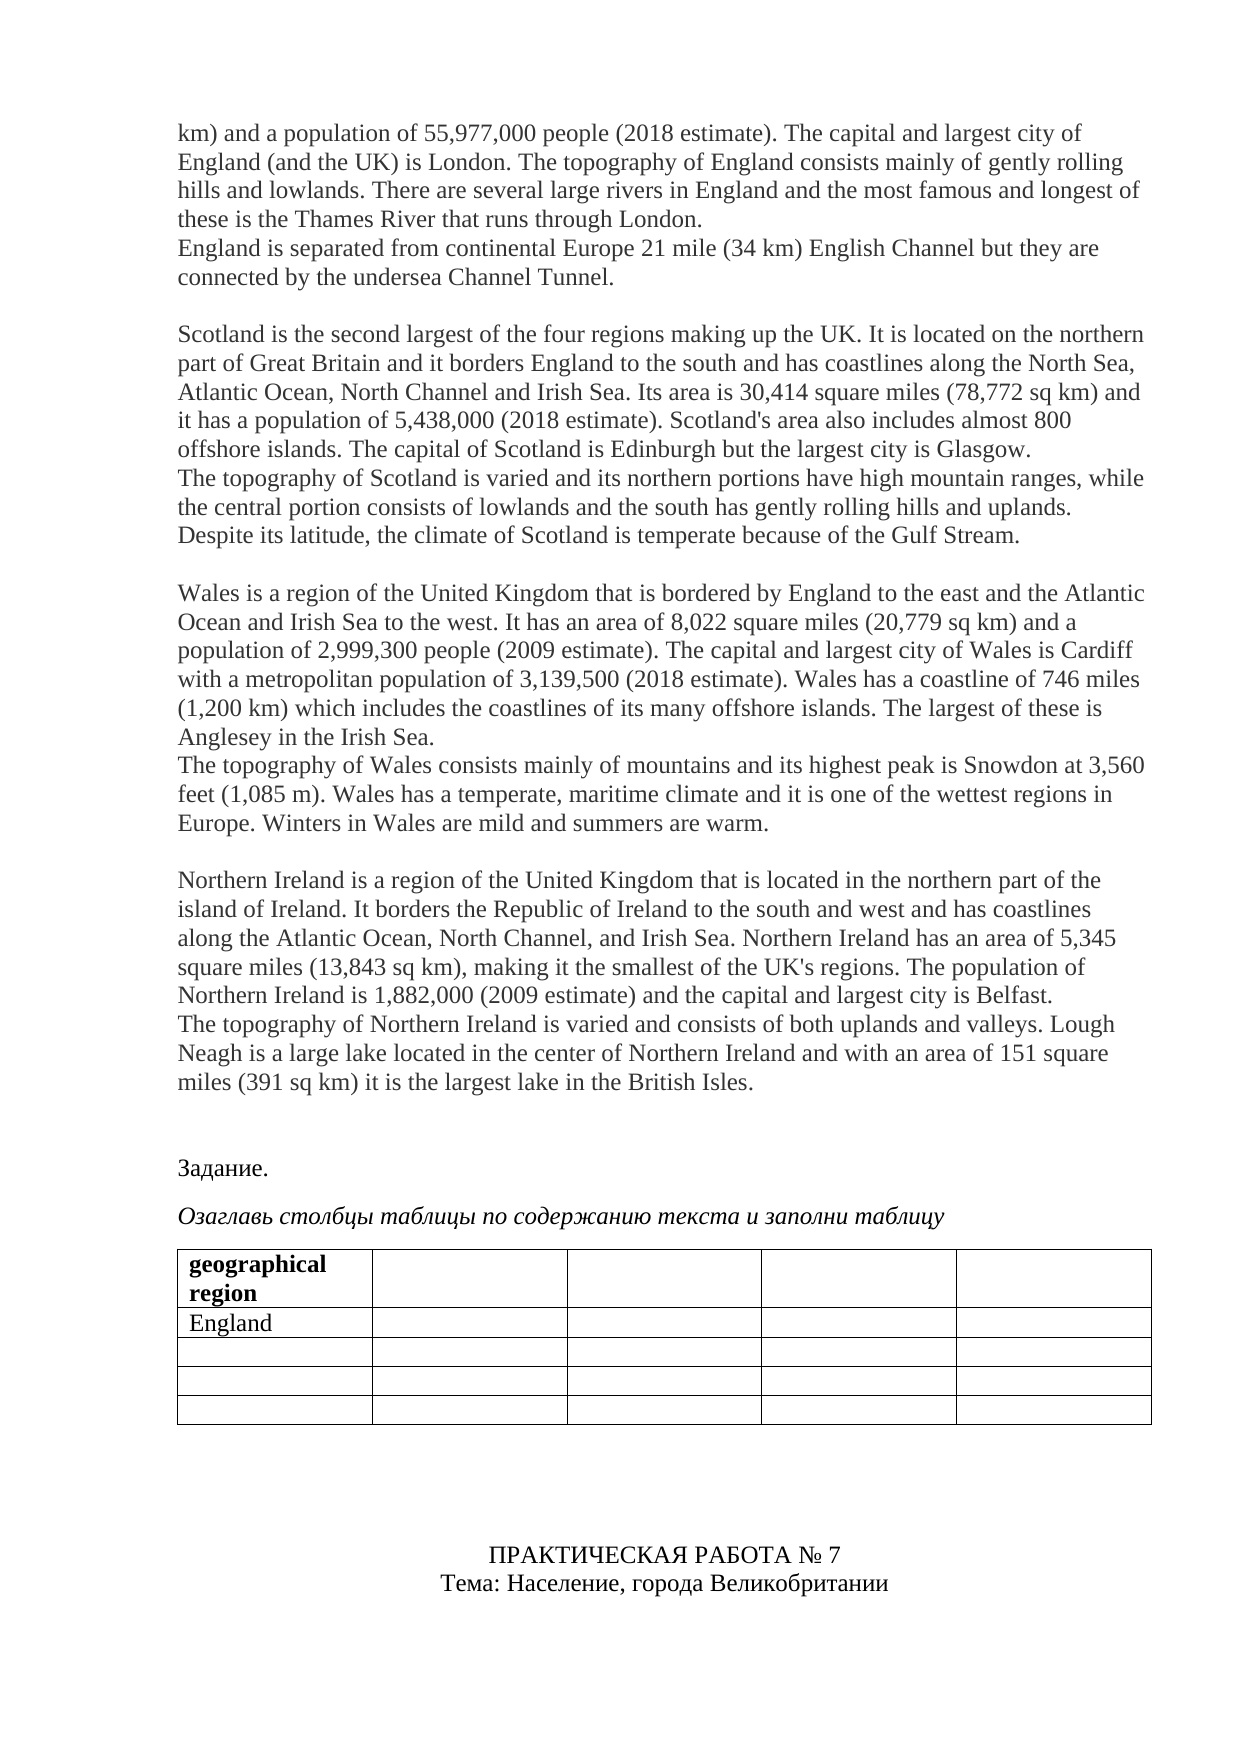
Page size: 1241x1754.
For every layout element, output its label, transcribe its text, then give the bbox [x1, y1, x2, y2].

text Scotland is the second largest of the four regions making up the UK. It is located on the northern part of Great Britain and it borders England to the south and has coastlines along the North Sea, Atlantic Ocean, North Channel and Irish Sea. Its area is 30,414 square miles (78,772 sq km) and it has a population of 5,438,000 (2018 estimate). Scotland's area also includes almost 800 offshore islands. The capital of Scotland is Edinburgh but the largest city is Glasgow. [177, 939, 1152, 1083]
text Задание: прочитай текст и выполни задание к тексту [177, 560, 1152, 588]
text England is the largest of the four geographical regions making up the United Kingdom. It is bordered by Scotland to the north and Wales to the west and it has coastlines along Celtic, North and Irish Seas and the English Channel. Its total land area is 50,346 square miles (130,395 sq km) and a population of 55,977,000 people (2018 estimate). The capital and largest city of England (and the UK) is London. The topography of England consists mainly of gently rolling hills and lowlands. There are several large rivers in England and the most famous and longest of these is the Thames River that runs through London. [177, 651, 1152, 853]
text ПРАКТИЧЕСКАЯ РАБОТА № 6 [177, 445, 1152, 473]
list Уэльс представляет собой возвышенный участок поверхности. БОльшая его часть лежит на высоте более 600 футов над уровнем моря, некоторые пики поднимаются выше 3000 футов, включая Сноудон (3560 футов). Южный Уэльс – плато, изрезанное долинами рек, в основе которого лежит Южноуэльсский каменноугольный бассейн. [215, 205, 1152, 348]
text The topography of Scotland is varied and its northern portions have high mountain ranges, while the central portion consists of lowlands and the south has gently rolling hills and uplands. Despite its latitude, the climate of Scotland is temperate because of the Gulf Stream. [177, 1083, 1152, 1169]
text Тема: Части Великобритании [177, 473, 1152, 502]
list После таяния льдов Четвертичного оледенения произошло поднятие уровня моря и образование многочисленных заливов и фьордов. [215, 118, 1152, 176]
text England is separated from continental Europe 21 mile (34 km) English Channel but they are connected by the undersea Channel Tunnel. [177, 853, 1152, 910]
text Wales is a region of the United Kingdom that is bordered by England to the east and the Atlantic Ocean and Irish Sea to the west. It has an area of 8,022 square miles (20,779 sq km) and a population of 2,999,300 people (2009 estimate). The capital and largest city of Wales is Cardiff with a metropolitan population of 3,139,500 (2018 estimate). Wales has a coastline of 746 miles (1,200 km) which includes the coastlines of its many offshore islands. The largest of these is Anglesey in the Irish Sea. [177, 1198, 1152, 1370]
text Geographic Regions of the United Kingdom [177, 623, 1152, 651]
text The topography of Wales consists mainly of mountains and its highest peak is Snowdon at 3,560 feet (1,085 m). Wales has a temperate, maritime climate and it is one of the wettest regions in Europe. Winters in Wales are mild and summers are warm. [177, 1370, 1152, 1456]
text Цель: познакомить студентов с л.е. по данной теме [177, 531, 1152, 560]
text Northern Ireland is a region of the United Kingdom that is located in the northern part of the island of Ireland. It borders the Republic of Ireland to the south and west and has coastlines along the Atlantic Ocean, North Channel, and Irish Sea. Northern Ireland has an area of 5,345 square miles (13,843 sq km), making it the smallest of the UK's regions. The population of Northern Ireland is 1,882,000 (2009 estimate) and the capital and largest city is Belfast. [177, 1485, 1152, 1629]
